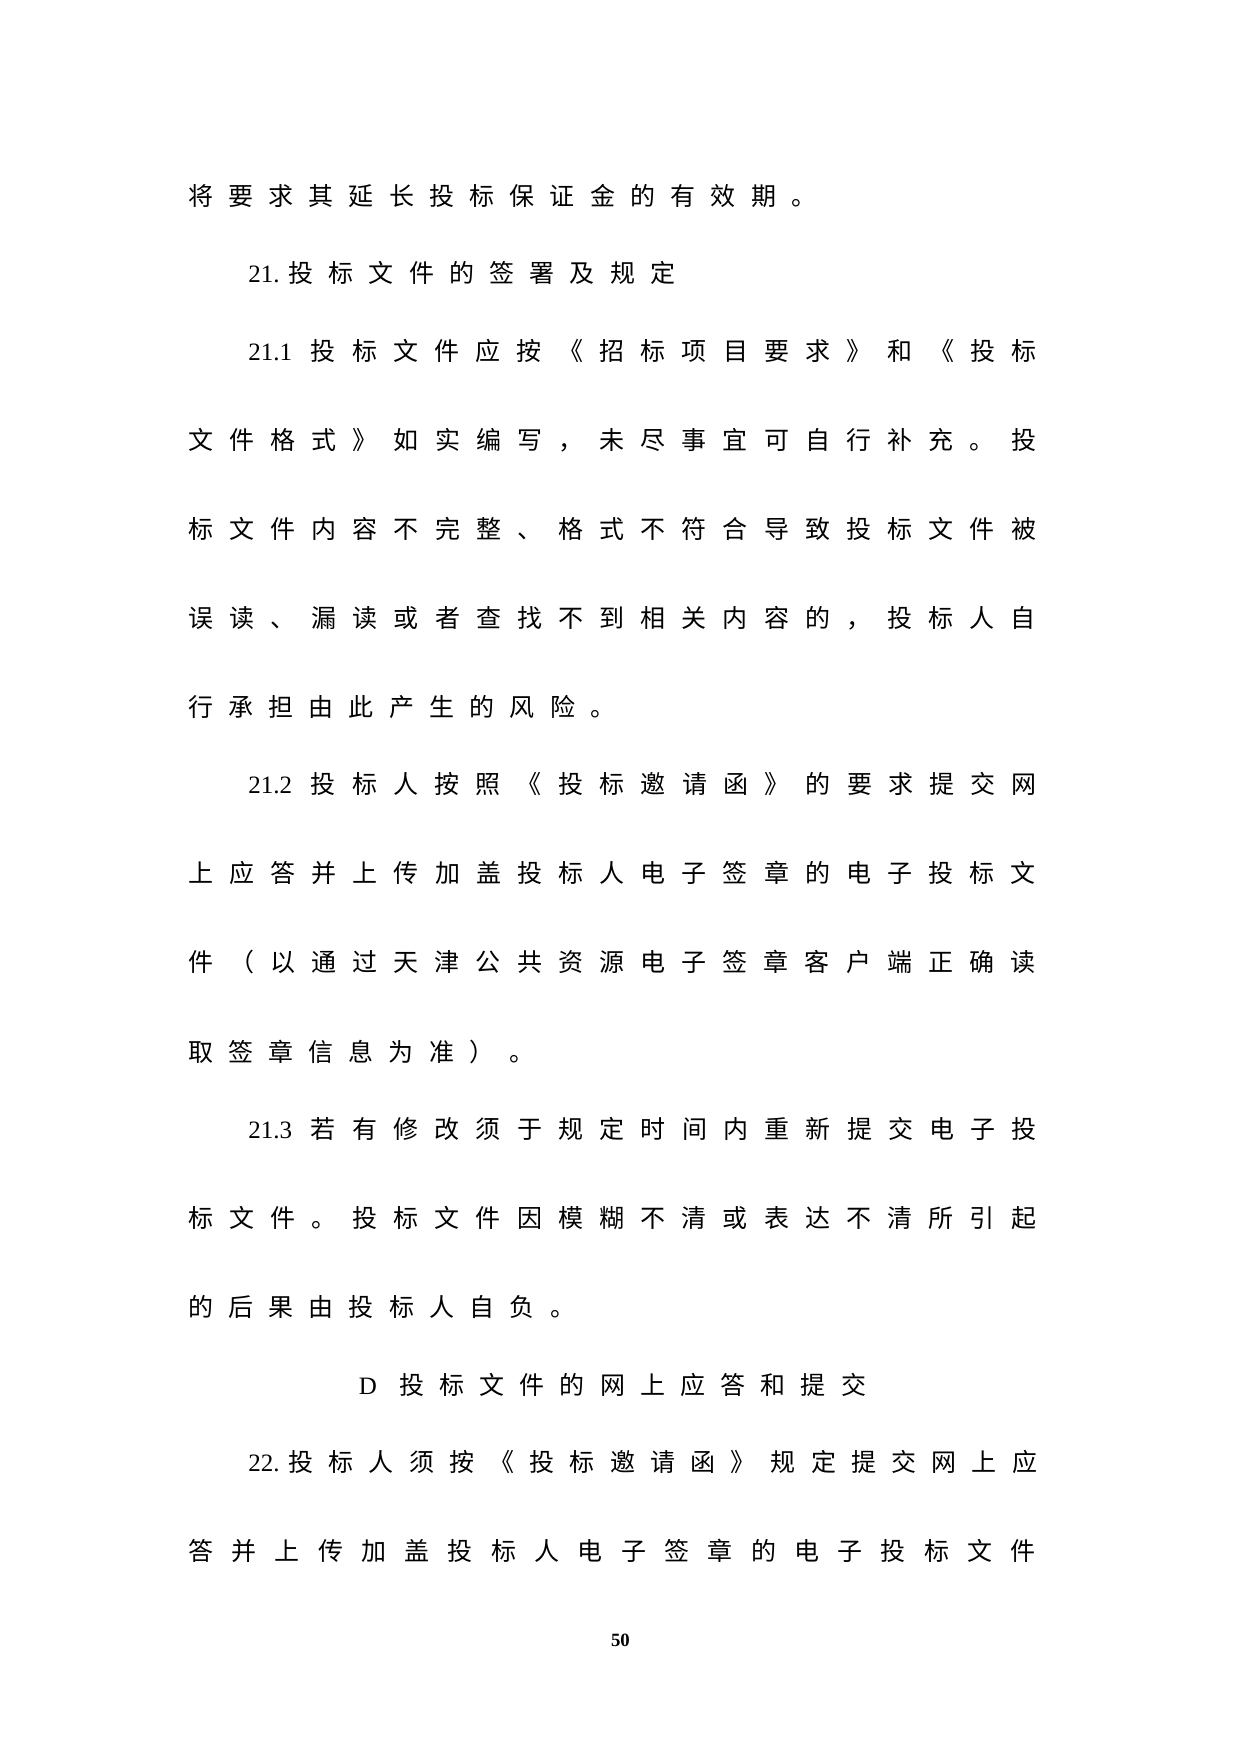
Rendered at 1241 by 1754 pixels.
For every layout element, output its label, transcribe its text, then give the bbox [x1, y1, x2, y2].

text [188, 164, 1052, 224]
text 21. 投标文件的签署及规定 [188, 242, 1052, 301]
text 21.1 投标文件应按《招标项目要求》和《投标文件格式》如实编写，未尽事宜可自行补充。投标文件内容不完整、格式不符合导致投标文件被误读、漏读或者查找不到相关内容的，投标人自行承担由此产生的风险。 [188, 319, 1052, 735]
text 21.3 若有修改须于规定时间内重新提交电子投标文件。投标文件因模糊不清或表达不清所引起的后果由投标人自负。 [188, 1098, 1052, 1335]
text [188, 1431, 1052, 1579]
text D 投标文件的网上应答和提交 [188, 1353, 1052, 1413]
text 21.2 投标人按照《投标邀请函》的要求提交网上应答并上传加盖投标人电子签章的电子投标文件（以通过天津公共资源电子签章客户端正确读取签章信息为准）。 [188, 753, 1052, 1080]
